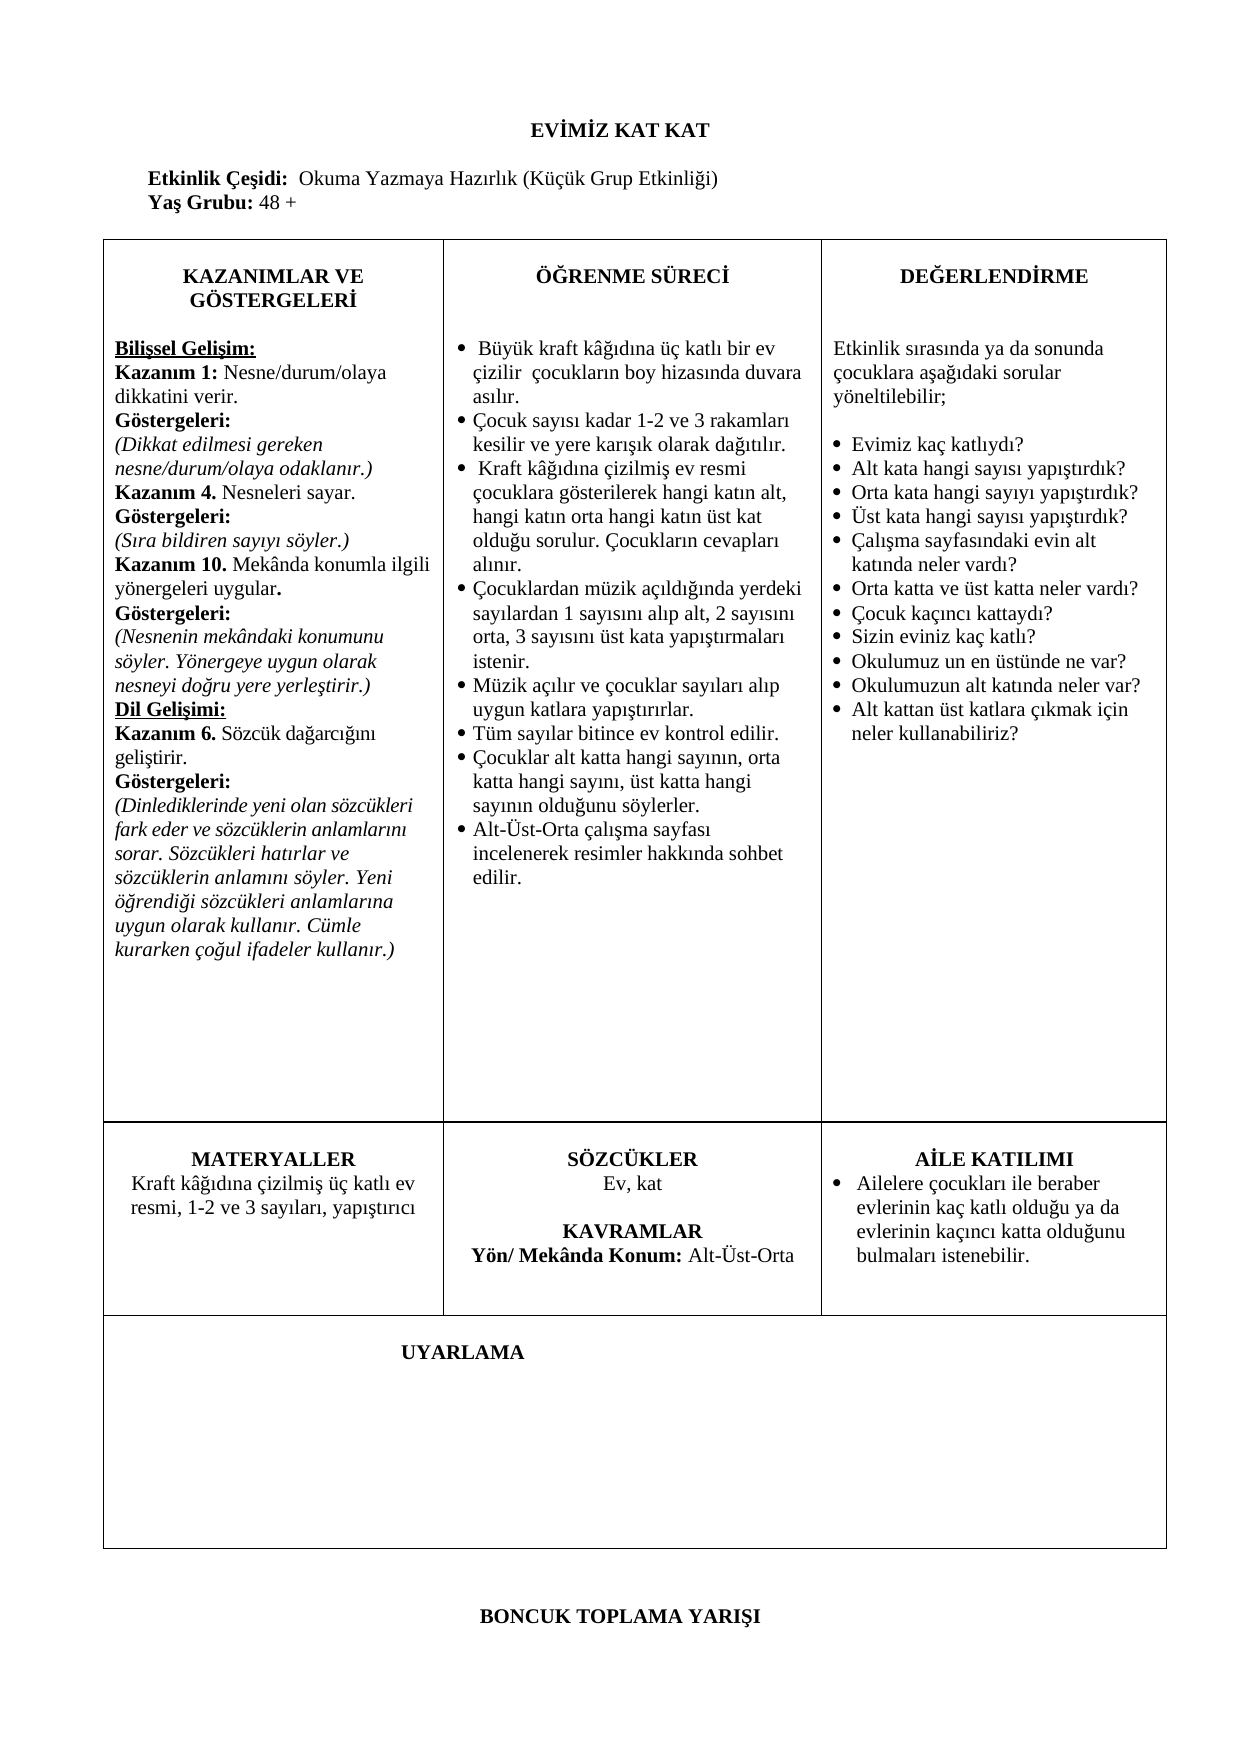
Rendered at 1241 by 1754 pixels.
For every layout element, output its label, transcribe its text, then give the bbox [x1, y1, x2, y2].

table_header DEĞERLENDİRME Etkinlik sırasında ya da sonunda çocuklara aşağıdaki sorular yöneltilebilir; Evimiz kaç katlıydı? Alt kata hangi sayısı yapıştırdık? Orta kata hangi sayıyı yapıştırdık? Üst kata hangi sayısı yapıştırdık? Çalışma sayfasındaki evin alt katında neler vardı? Orta katta ve üst katta neler vardı? Çocuk kaçıncı kattaydı? Sizin eviniz kaç katlı? Okulumuz un en üstünde ne var? Okulumuzun alt katında neler var? Alt kattan üst katlara çıkmak için neler kullanabiliriz? [822, 240, 1166, 1121]
text BONCUK TOPLAMA YARIŞI [148, 1604, 1092, 1628]
table_cell SÖZCÜKLER Ev, kat KAVRAMLAR Yön/ Mekânda Konum: Alt-Üst-Orta [444, 1123, 821, 1315]
table_cell AİLE KATILIMI Ailelere çocukları ile beraber evlerinin kaç katlı olduğu ya da evlerinin kaçıncı katta olduğunu bulmaları istenebilir. [822, 1123, 1166, 1315]
table_cell UYARLAMA [104, 1316, 822, 1547]
text Etkinlik Çeşidi: Okuma Yazmaya Hazırlık (Küçük Grup Etkinliği) [148, 166, 1092, 190]
table_cell [822, 1316, 1166, 1547]
text Yaş Grubu: 48 + [148, 190, 1092, 214]
table_header ÖĞRENME SÜRECİ Büyük kraft kâğıdına üç katlı bir ev çizilir çocukların boy hizasında duvara asılır. Çocuk sayısı kadar 1-2 ve 3 rakamları kesilir ve yere karışık olarak dağıtılır. Kraft kâğıdına çizilmiş ev resmi çocuklara gösterilerek hangi katın alt, hangi katın orta hangi katın üst kat olduğu sorulur. Çocukların cevapları alınır. Çocuklardan müzik açıldığında yerdeki sayılardan 1 sayısını alıp alt, 2 sayısını orta, 3 sayısını üst kata yapıştırmaları istenir. Müzik açılır ve çocuklar sayıları alıp uygun katlara yapıştırırlar. Tüm sayılar bitince ev kontrol edilir. Çocuklar alt katta hangi sayının, orta katta hangi sayını, üst katta hangi sayının olduğunu söylerler. Alt-Üst-Orta çalışma sayfası incelenerek resimler hakkında sohbet edilir. [444, 240, 821, 1121]
table_cell MATERYALLER Kraft kâğıdına çizilmiş üç katlı ev resmi, 1-2 ve 3 sayıları, yapıştırıcı [104, 1123, 443, 1315]
table_header KAZANIMLAR VE GÖSTERGELERİ Bilişsel Gelişim: Kazanım 1: Nesne/durum/olaya dikkatini verir. Göstergeleri: (Dikkat edilmesi gereken nesne/durum/olaya odaklanır.) Kazanım 4. Nesneleri sayar. Göstergeleri: (Sıra bildiren sayıyı söyler.) Kazanım 10. Mekânda konumla ilgili yönergeleri uygular. Göstergeleri: (Nesnenin mekândaki konumunu söyler. Yönergeye uygun olarak nesneyi doğru yere yerleştirir.) Dil Gelişimi: Kazanım 6. Sözcük dağarcığını geliştirir. Göstergeleri: (Dinlediklerinde yeni olan sözcükleri fark eder ve sözcüklerin anlamlarını sorar. Sözcükleri hatırlar ve sözcüklerin anlamını söyler. Yeni öğrendiği sözcükleri anlamlarına uygun olarak kullanır. Cümle kurarken çoğul ifadeler kullanır.) [104, 240, 443, 1121]
text EVİMİZ KAT KAT [148, 118, 1092, 142]
